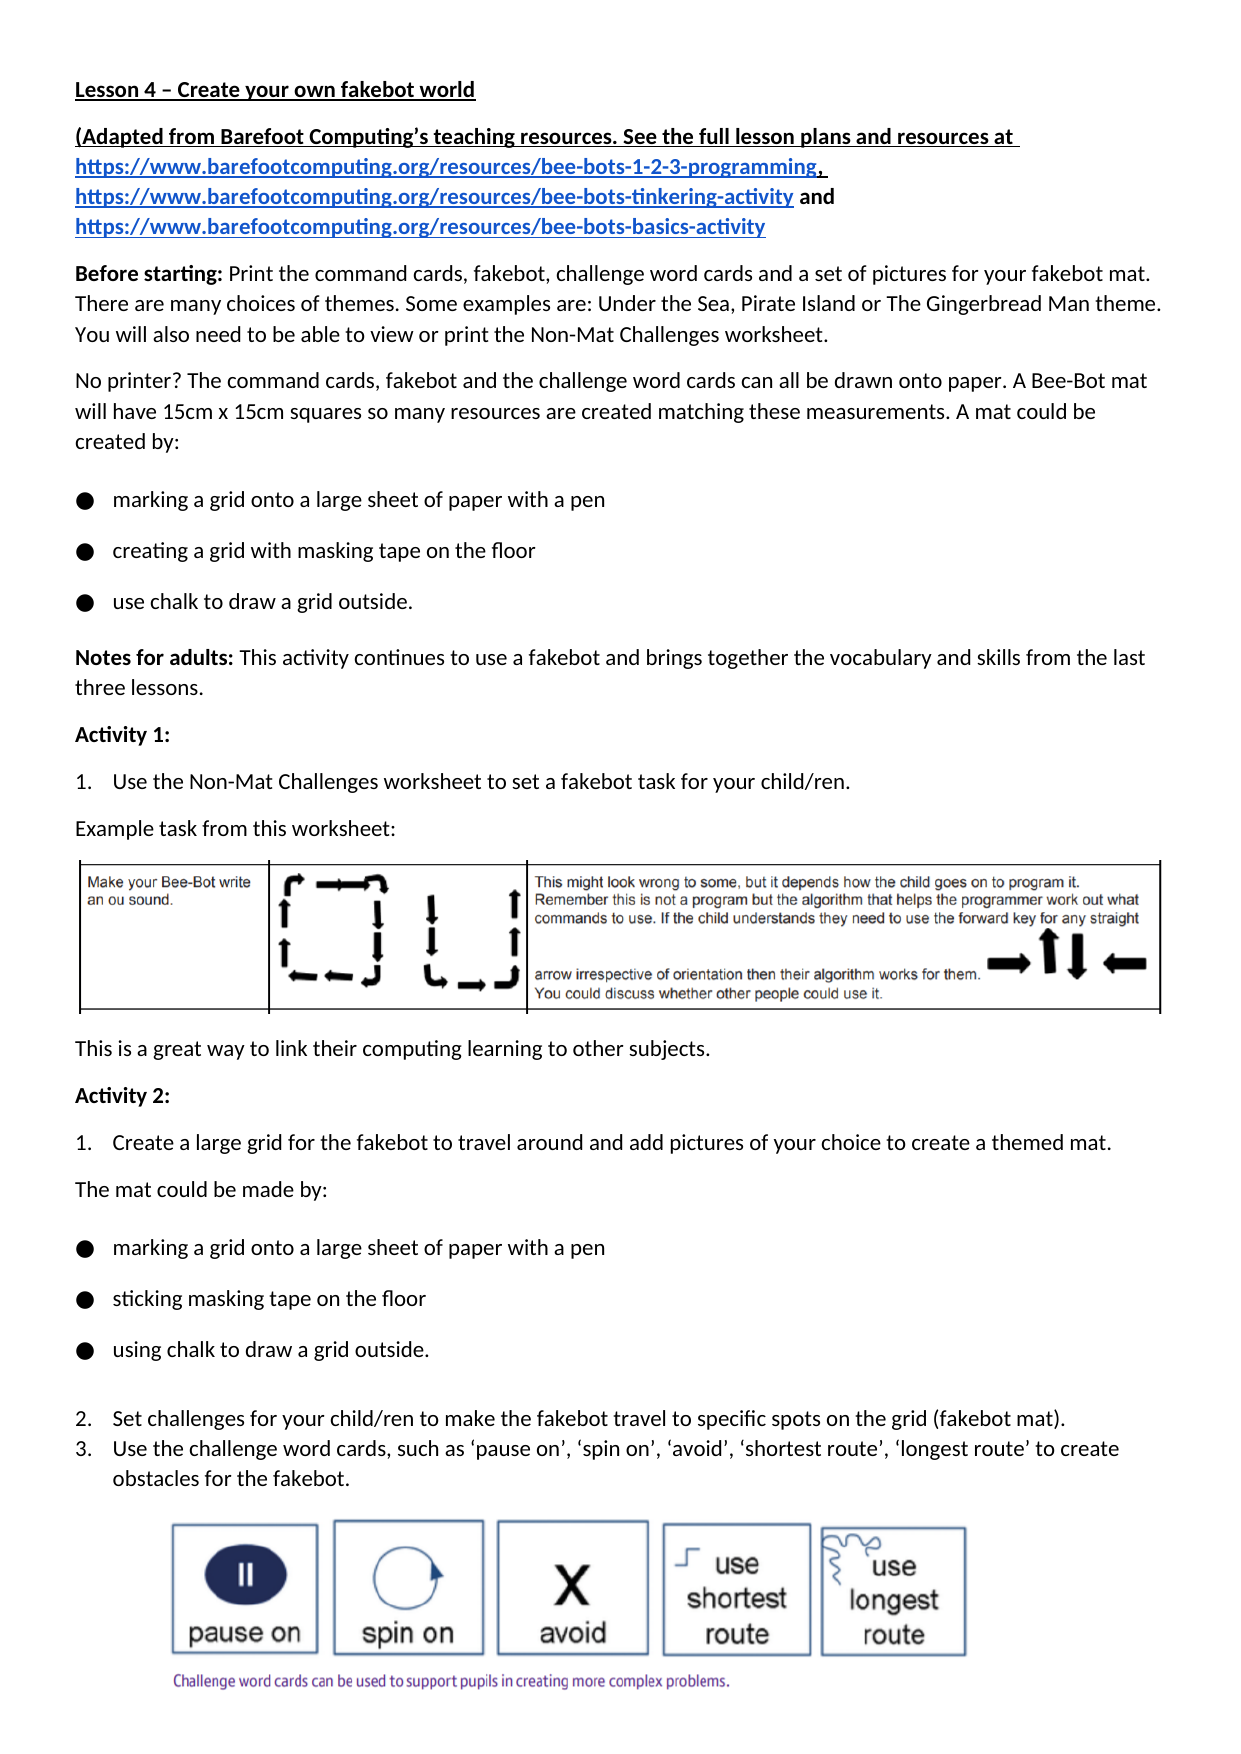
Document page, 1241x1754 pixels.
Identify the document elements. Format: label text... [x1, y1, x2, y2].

list Create a large grid for the fakebot to travel around and add pictures of your choice to create a themed mat. [75, 1128, 1165, 1156]
list use chalk to draw a grid outside. [75, 575, 1165, 622]
text Activity 1: [75, 720, 1165, 748]
list Use the challenge word cards, such as ‘pause on’, ‘spin on’, ‘avoid’, ‘shortest route’, ‘longest route’ to create obstacles for the fakebot. [75, 1434, 1165, 1492]
list sticking masking tape on the floor [75, 1272, 1165, 1319]
picture [75, 860, 1166, 1014]
text (Adapted from Barefoot Computing’s teaching resources. See the full lesson plans and resources at https://www.barefootcomputing.org/resources/bee-bots-1-2-3-programming, https://www.barefootcomputing.org/resources/bee-bots-tinkering-activity and https://www.barefootcomputing.org/resources/bee-bots-basics-activity [75, 122, 1165, 241]
list using chalk to draw a grid outside. [75, 1323, 1165, 1370]
text Before starting: Print the command cards, fakebot, challenge word cards and a set of pictures for your fakebot mat. There are many choices of themes. Some examples are: Under the Sea, Pirate Island or The Gingerbread Man theme. You will also need to be able to view or print the Non-Mat Challenges worksheet. [75, 259, 1165, 348]
text Notes for adults: This activity continues to use a fakebot and brings together the vocabulary and skills from the last three lessons. [75, 643, 1165, 701]
text Activity 2: [75, 1081, 1165, 1109]
picture [162, 1517, 974, 1693]
list Use the Non-Mat Challenges worksheet to set a fakebot task for your child/ren. [75, 767, 1165, 795]
list Set challenges for your child/ren to make the fakebot travel to specific spots on the grid (fakebot mat). [75, 1404, 1165, 1432]
list marking a grid onto a large sheet of paper with a pen [75, 474, 1165, 521]
list creating a grid with masking tape on the floor [75, 525, 1165, 572]
list marking a grid onto a large sheet of paper with a pen [75, 1222, 1165, 1269]
text The mat could be made by: [75, 1175, 1165, 1203]
text No printer? The command cards, fakebot and the challenge word cards can all be drawn onto paper. A Bee-Bot mat will have 15cm x 15cm squares so many resources are created matching these measurements. A mat could be created by: [75, 367, 1165, 455]
text Lesson 4 – Create your own fakebot world [75, 75, 1165, 103]
text This is a great way to link their computing learning to other subjects. [75, 1014, 1165, 1062]
text Example task from this worksheet: [75, 814, 1165, 842]
